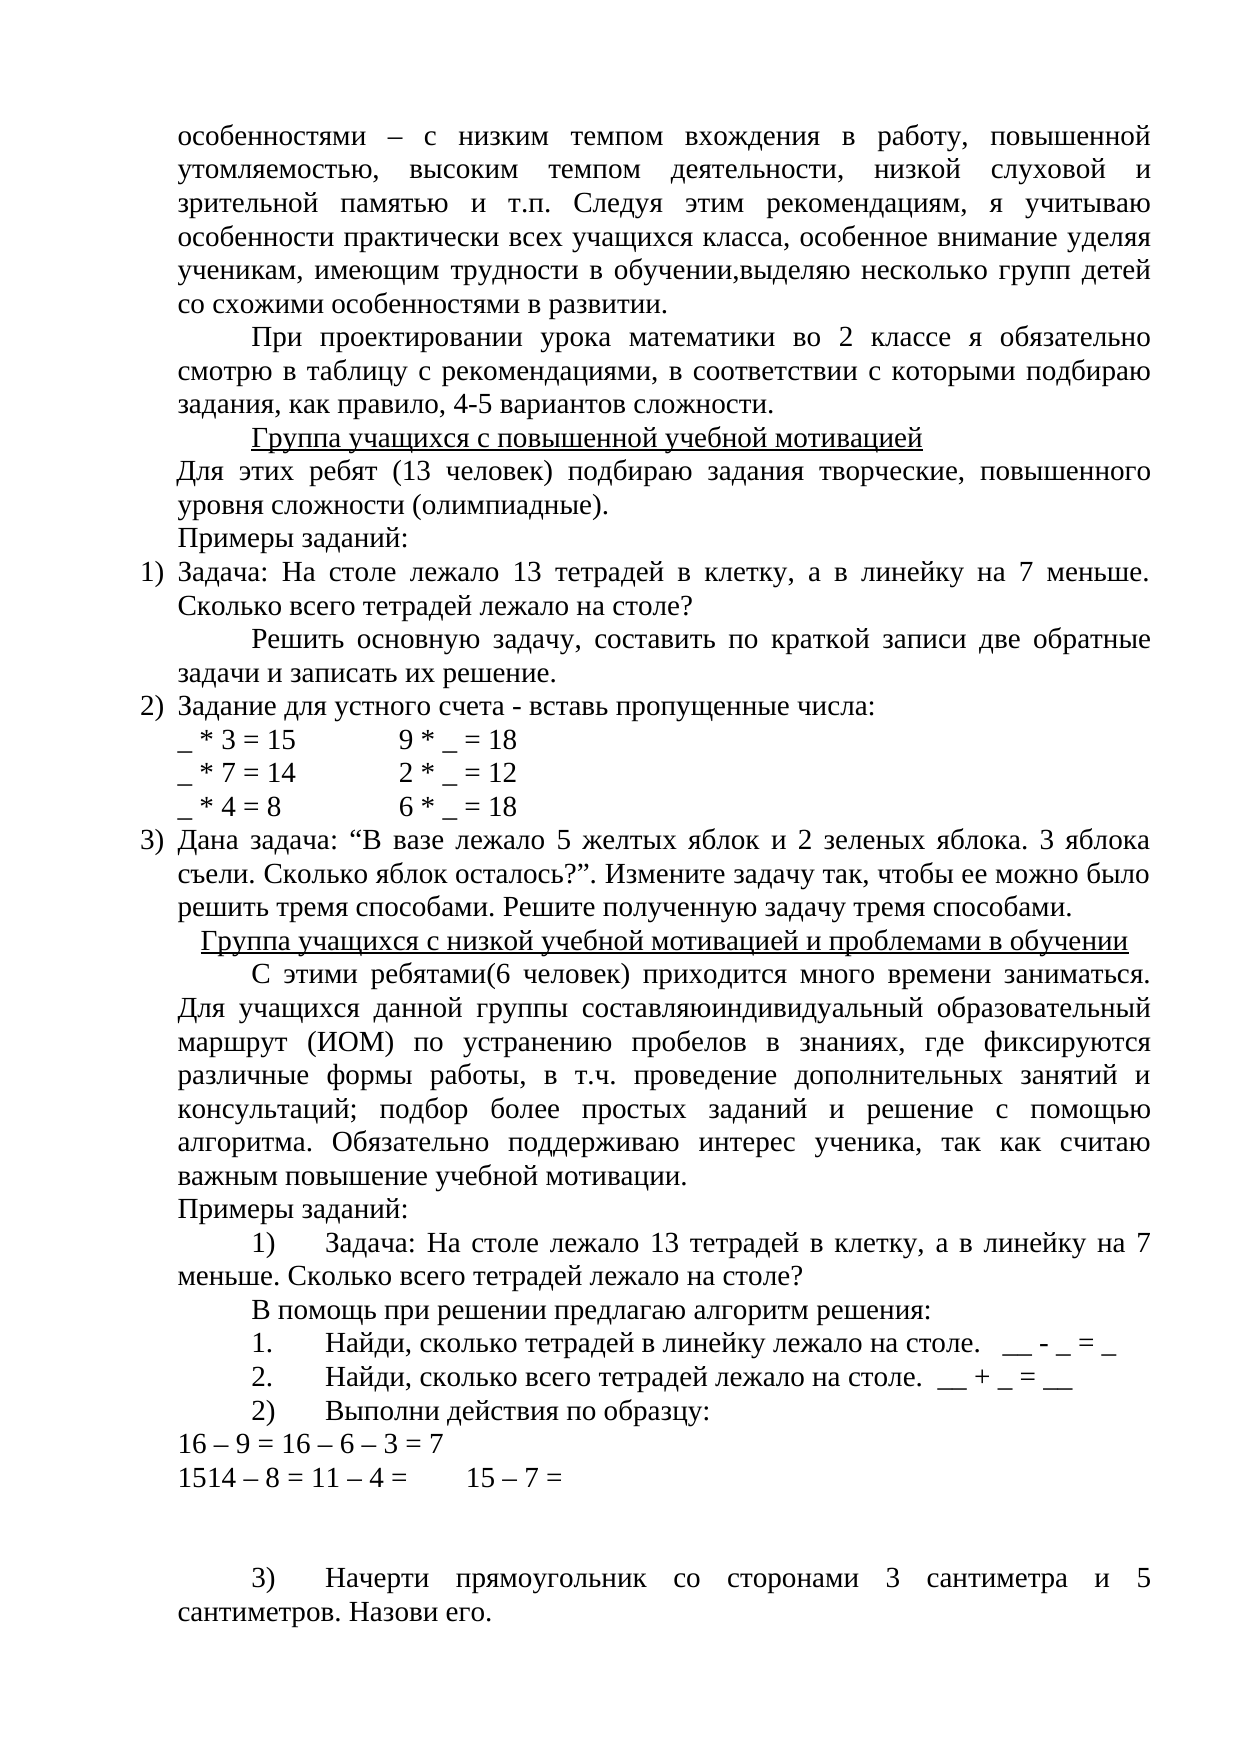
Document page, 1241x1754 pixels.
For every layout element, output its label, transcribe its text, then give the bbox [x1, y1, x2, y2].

list Группа учащихся с низкой учебной мотивацией и проблемами в обучении [177, 923, 1152, 957]
list С этими ребятами(6 человек) приходится много времени заниматься. Для учащихся данной группы составляюиндивидуальный образовательный маршрут (ИОМ) по устранению пробелов в знаниях, где фиксируются различные формы работы, в т.ч. проведение дополнительных занятий и консультаций; подбор более простых заданий и решение с помощью алгоритма. Обязательно поддерживаю интерес ученика, так как считаю важным повышение учебной мотивации. [177, 957, 1152, 1191]
list _ * 7 = 14 2 * _ = 12 [177, 755, 1152, 789]
list Дана задача: “В вазе лежало 5 желтых яблок и 2 зеленых яблока. 3 яблока съели. Сколько яблок осталось?”. Измените задачу так, чтобы ее можно было решить тремя способами. Решите полученную задачу тремя способами. [140, 822, 1152, 923]
list Решить основную задачу, составить по краткой записи две обратные задачи и записать их решение. [177, 621, 1152, 688]
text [177, 118, 1152, 319]
list Начерти прямоугольник со сторонами 3 сантиметра и 5 сантиметров. Назови его. [177, 1560, 1152, 1627]
list Задача: На столе лежало 13 тетрадей в клетку, а в линейку на 7 меньше. Сколько всего тетрадей лежало на столе? [177, 1225, 1152, 1292]
list Выполни действия по образцу: [177, 1393, 1152, 1426]
text При проектировании урока математики во 2 классе я обязательно смотрю в таблицу с рекомендациями, в соответствии с которыми подбираю задания, как правило, 4-5 вариантов сложности. [177, 319, 1152, 420]
list Примеры заданий: [177, 1191, 1152, 1225]
list Задание для устного счета - вставь пропущенные числа: [140, 688, 1152, 722]
list 14 – 8 = 11 – 4 = 15 – 7 = [177, 1460, 1152, 1493]
list Для этих ребят (13 человек) подбираю задания творческие, повышенного уровня сложности (олимпиадные). [176, 453, 1152, 521]
list Найди, сколько тетрадей в линейку лежало на столе. __ - _ = _ [177, 1326, 1152, 1359]
list _ * 4 = 8 6 * _ = 18 [177, 789, 1152, 822]
list Задача: На столе лежало 13 тетрадей в клетку, а в линейку на 7 меньше. Сколько всего тетрадей лежало на столе? [140, 554, 1152, 621]
list Найди, сколько всего тетрадей лежало на столе. __ + _ = __ [177, 1359, 1152, 1393]
list В помощь при решении предлагаю алгоритм решения: [177, 1292, 1152, 1326]
list Группа учащихся с повышенной учебной мотивацией [177, 420, 1152, 453]
list 16 – 9 = 16 – 6 – 3 = 7 [177, 1426, 1152, 1460]
list _ * 3 = 15 9 * _ = 18 [177, 722, 1152, 755]
list Примеры заданий: [177, 521, 1152, 554]
